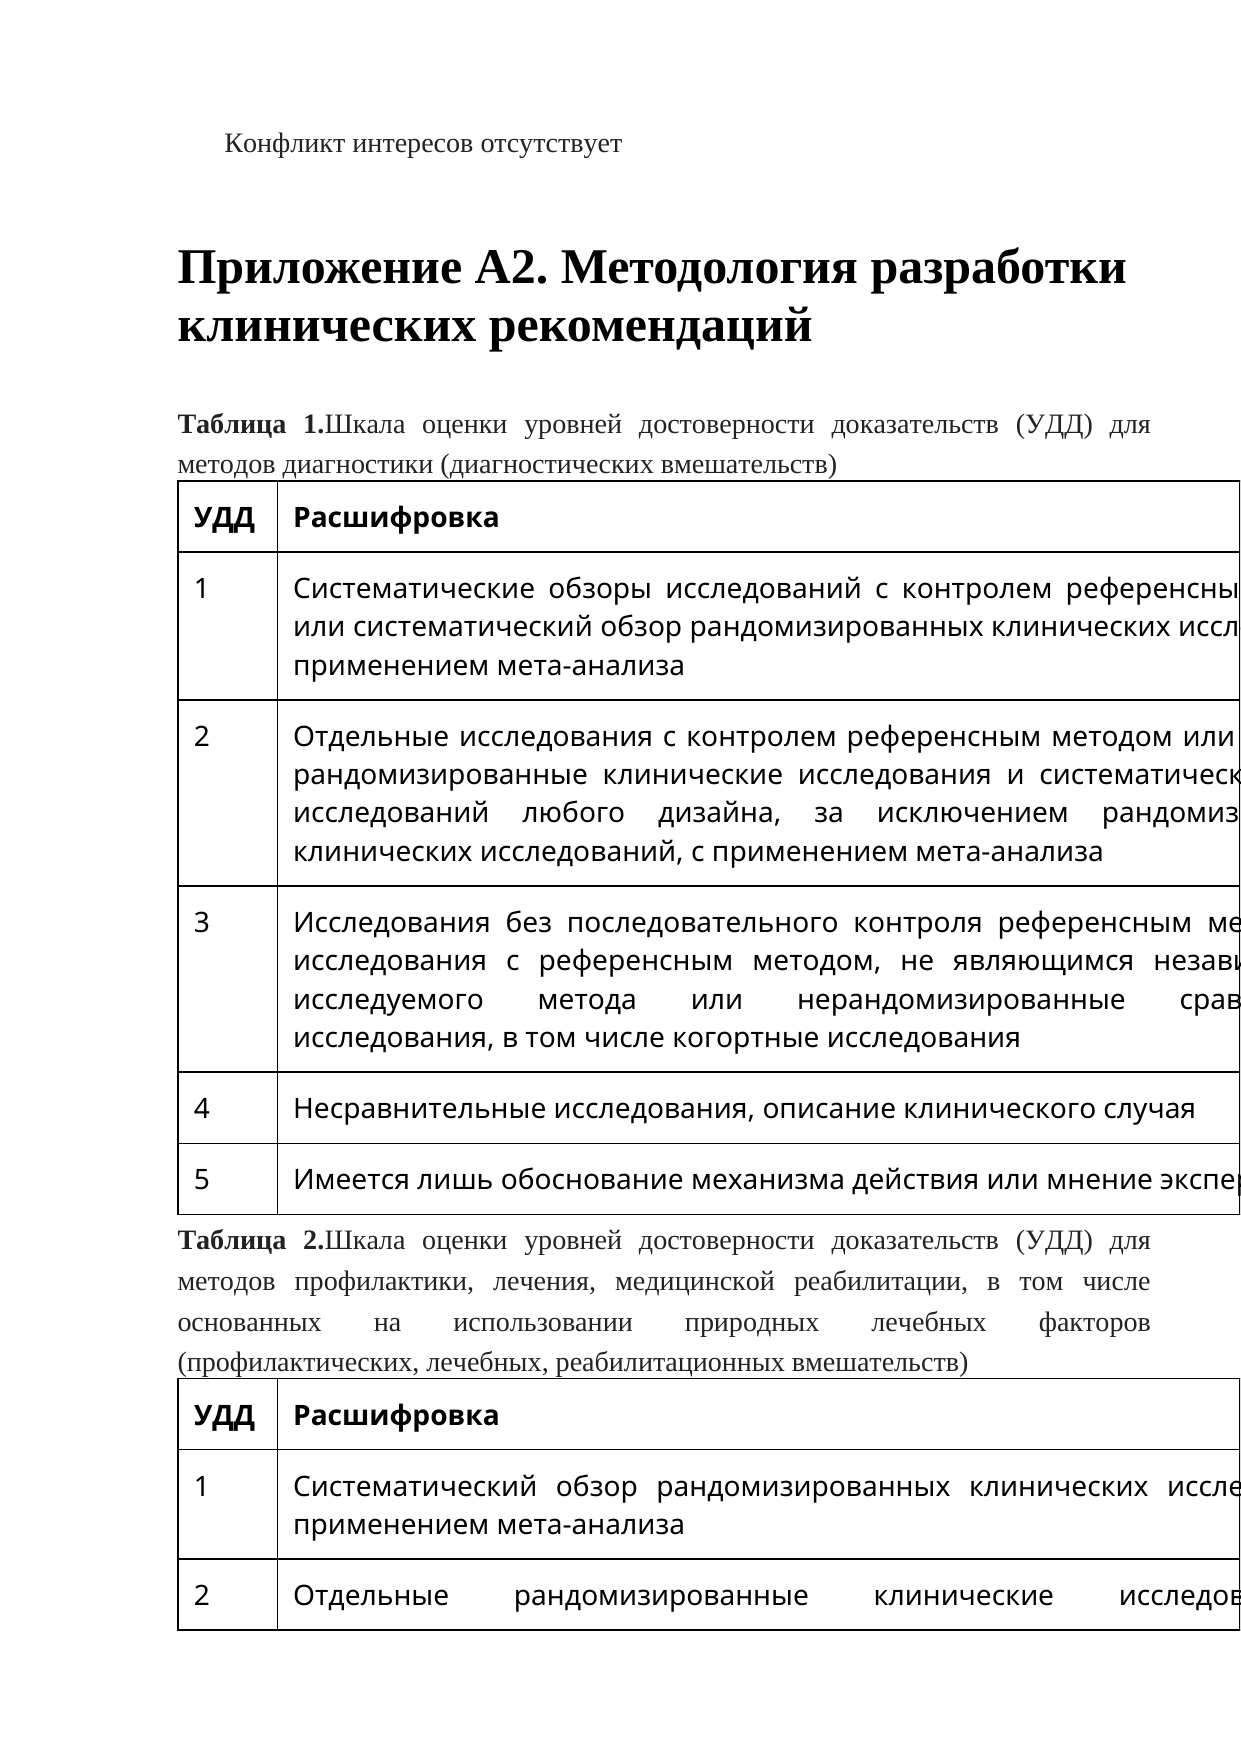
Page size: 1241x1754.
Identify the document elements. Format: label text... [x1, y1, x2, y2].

table_cell Имеется лишь обоснование механизма действия или мнение экспертов [278, 1144, 1239, 1213]
table_header УДД [179, 482, 277, 551]
table_cell 4 [179, 1073, 277, 1142]
table_header УДД [179, 1379, 277, 1449]
table_header Расшифровка [278, 1379, 1239, 1449]
table_cell 2 [179, 1560, 277, 1629]
table_cell 5 [179, 1144, 277, 1213]
table_header Расшифровка [278, 482, 1239, 551]
table_cell Несравнительные исследования, описание клинического случая [278, 1073, 1239, 1142]
table_cell 3 [179, 887, 277, 1071]
text Конфликт интересов отсутствует [224, 118, 1152, 159]
table_cell Исследования без последовательного контроля референсным методом или исследования с референсным методом, не являющимся независимым от исследуемого метода или нерандомизированные сравнительные исследования, в том числе когортные исследования [278, 887, 1239, 1071]
table_cell 2 [179, 701, 277, 885]
text Таблица 1.Шкала оценки уровней достоверности доказательств (УДД) для методов диагностики (диагностических вмешательств) [177, 399, 1152, 480]
table_cell 1 [179, 553, 277, 699]
text Приложение А2. Методология разработки клинических рекомендаций [177, 237, 1152, 352]
table_cell Отдельные исследования с контролем референсным методом или отдельные рандомизированные клинические исследования и систематические обзоры исследований любого дизайна, за исключением рандомизированных клинических исследований, с применением мета-анализа [278, 701, 1239, 885]
text Таблица 2.Шкала оценки уровней достоверности доказательств (УДД) для методов профилактики, лечения, медицинской реабилитации, в том числе основанных на использовании природных лечебных факторов (профилактических, лечебных, реабилитационных вмешательств) [177, 1215, 1152, 1378]
table_cell 1 [179, 1450, 277, 1558]
table_cell Систематические обзоры исследований с контролем референсным методом или систематический обзор рандомизированных клинических исследований с применением мета-анализа [278, 553, 1239, 699]
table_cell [278, 1560, 1239, 1629]
table_cell Систематический обзор рандомизированных клинических исследований с применением мета-анализа [278, 1450, 1239, 1558]
